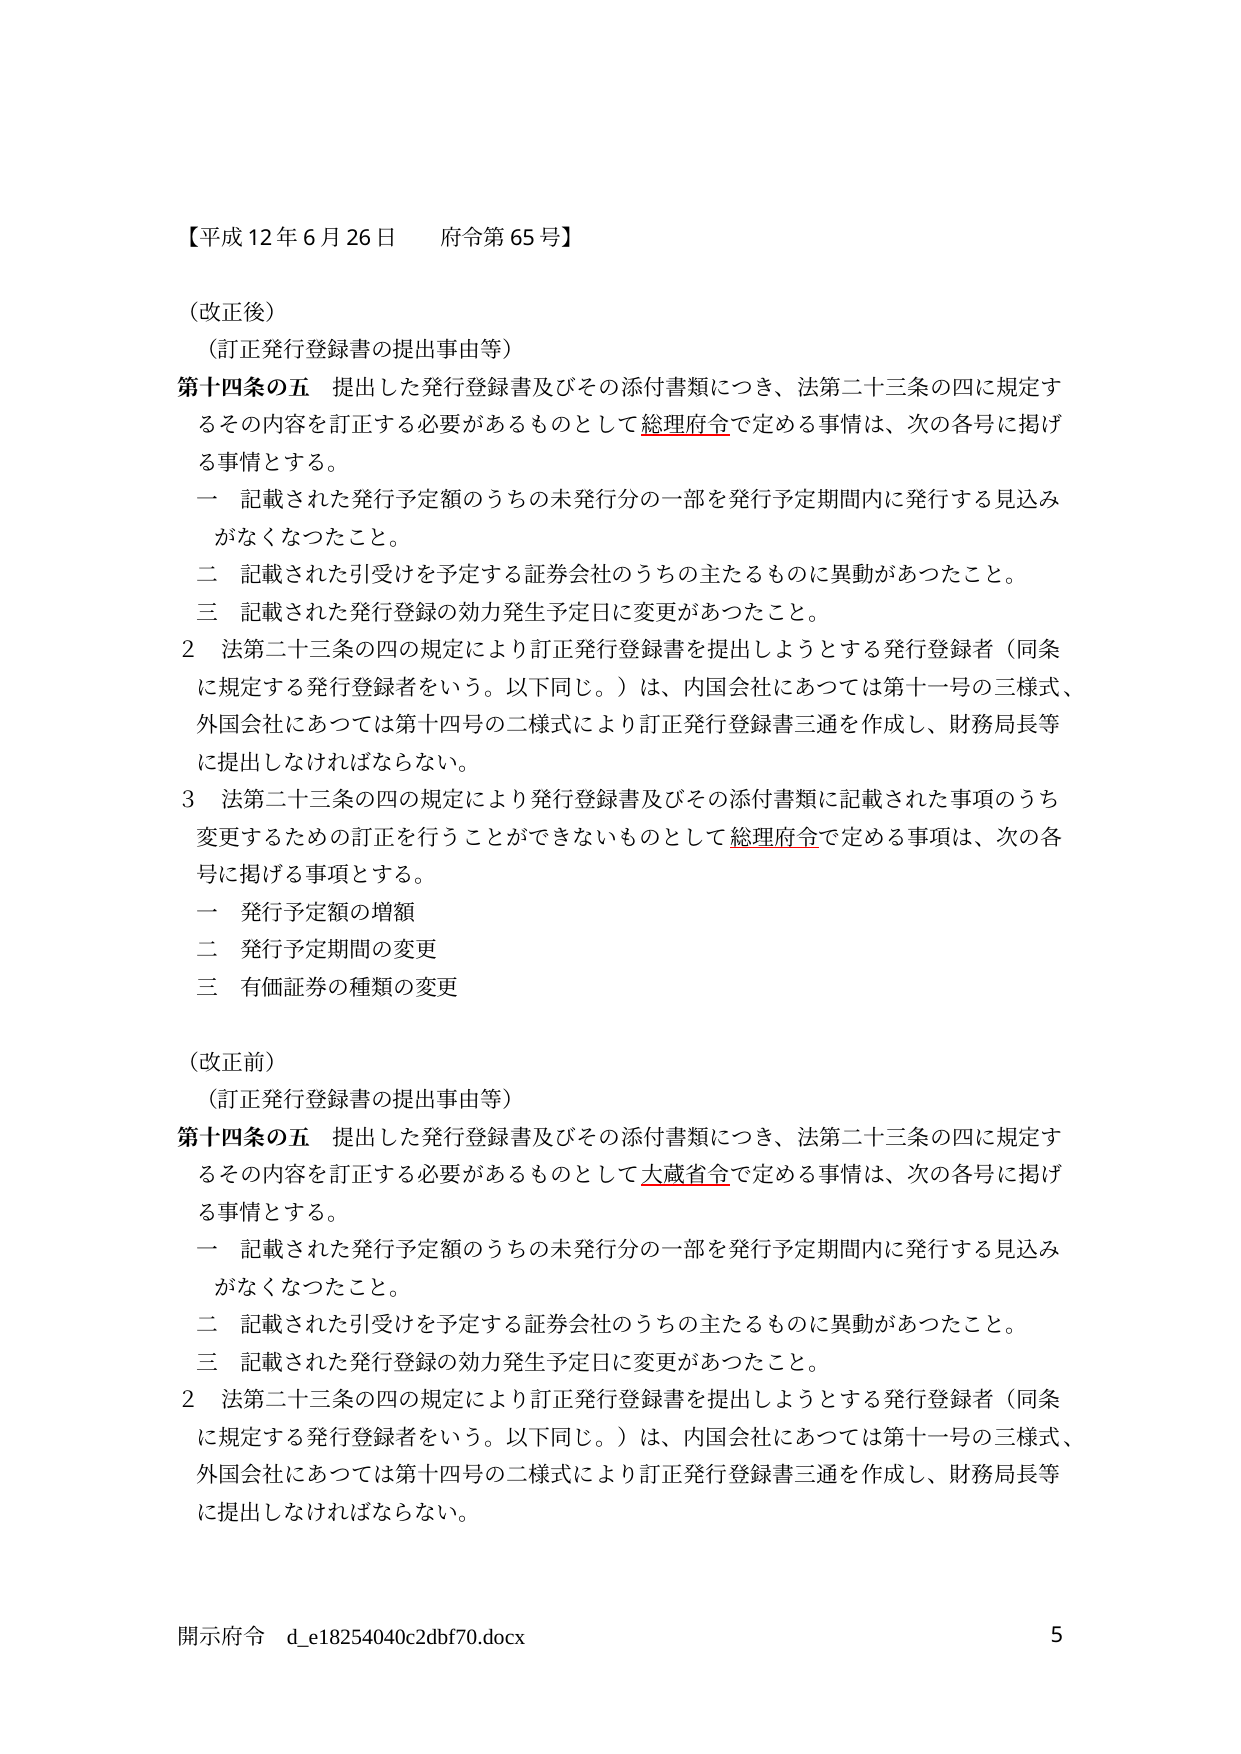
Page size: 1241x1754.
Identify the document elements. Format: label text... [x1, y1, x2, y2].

text 三 記載された発行登録の効力発生予定日に変更があつたこと。 [196, 1342, 1063, 1379]
text 二 発行予定期間の変更 [196, 929, 1063, 967]
text （訂正発行登録書の提出事由等） [196, 329, 1063, 367]
text ２ 法第二十三条の四の規定により訂正発行登録書を提出しようとする発行登録者（同条に規定する発行登録者をいう。以下同じ。）は、内国会社にあつては第十一号の三様式、外国会社にあつては第十四号の二様式により訂正発行登録書三通を作成し、財務局長等に提出しなければならない。 [177, 629, 1063, 779]
text （改正後） [177, 292, 1063, 329]
text 三 記載された発行登録の効力発生予定日に変更があつたこと。 [196, 592, 1063, 629]
text 一 記載された発行予定額のうちの未発行分の一部を発行予定期間内に発行する見込みがなくなつたこと。 [196, 479, 1063, 554]
text 三 有価証券の種類の変更 [196, 967, 1063, 1004]
text 一 発行予定額の増額 [196, 892, 1063, 929]
text ２ 法第二十三条の四の規定により訂正発行登録書を提出しようとする発行登録者（同条に規定する発行登録者をいう。以下同じ。）は、内国会社にあつては第十一号の三様式、外国会社にあつては第十四号の二様式により訂正発行登録書三通を作成し、財務局長等に提出しなければならない。 [177, 1379, 1063, 1529]
text 一 記載された発行予定額のうちの未発行分の一部を発行予定期間内に発行する見込みがなくなつたこと。 [196, 1229, 1063, 1304]
text （改正前） [177, 1042, 1063, 1079]
text ３ 法第二十三条の四の規定により発行登録書及びその添付書類に記載された事項のうち変更するための訂正を行うことができないものとして総理府令で定める事項は、次の各号に掲げる事項とする。 [177, 779, 1063, 892]
text 第十四条の五 提出した発行登録書及びその添付書類につき、法第二十三条の四に規定するその内容を訂正する必要があるものとして総理府令で定める事情は、次の各号に掲げる事情とする。 [177, 367, 1063, 479]
text （訂正発行登録書の提出事由等） [196, 1079, 1063, 1117]
text 二 記載された引受けを予定する証券会社のうちの主たるものに異動があつたこと。 [196, 1304, 1063, 1342]
text 第十四条の五 提出した発行登録書及びその添付書類につき、法第二十三条の四に規定するその内容を訂正する必要があるものとして大蔵省令で定める事情は、次の各号に掲げる事情とする。 [177, 1117, 1063, 1229]
text 【平成12年6月26日 府令第65号】 [177, 217, 1063, 254]
text 二 記載された引受けを予定する証券会社のうちの主たるものに異動があつたこと。 [196, 554, 1063, 592]
